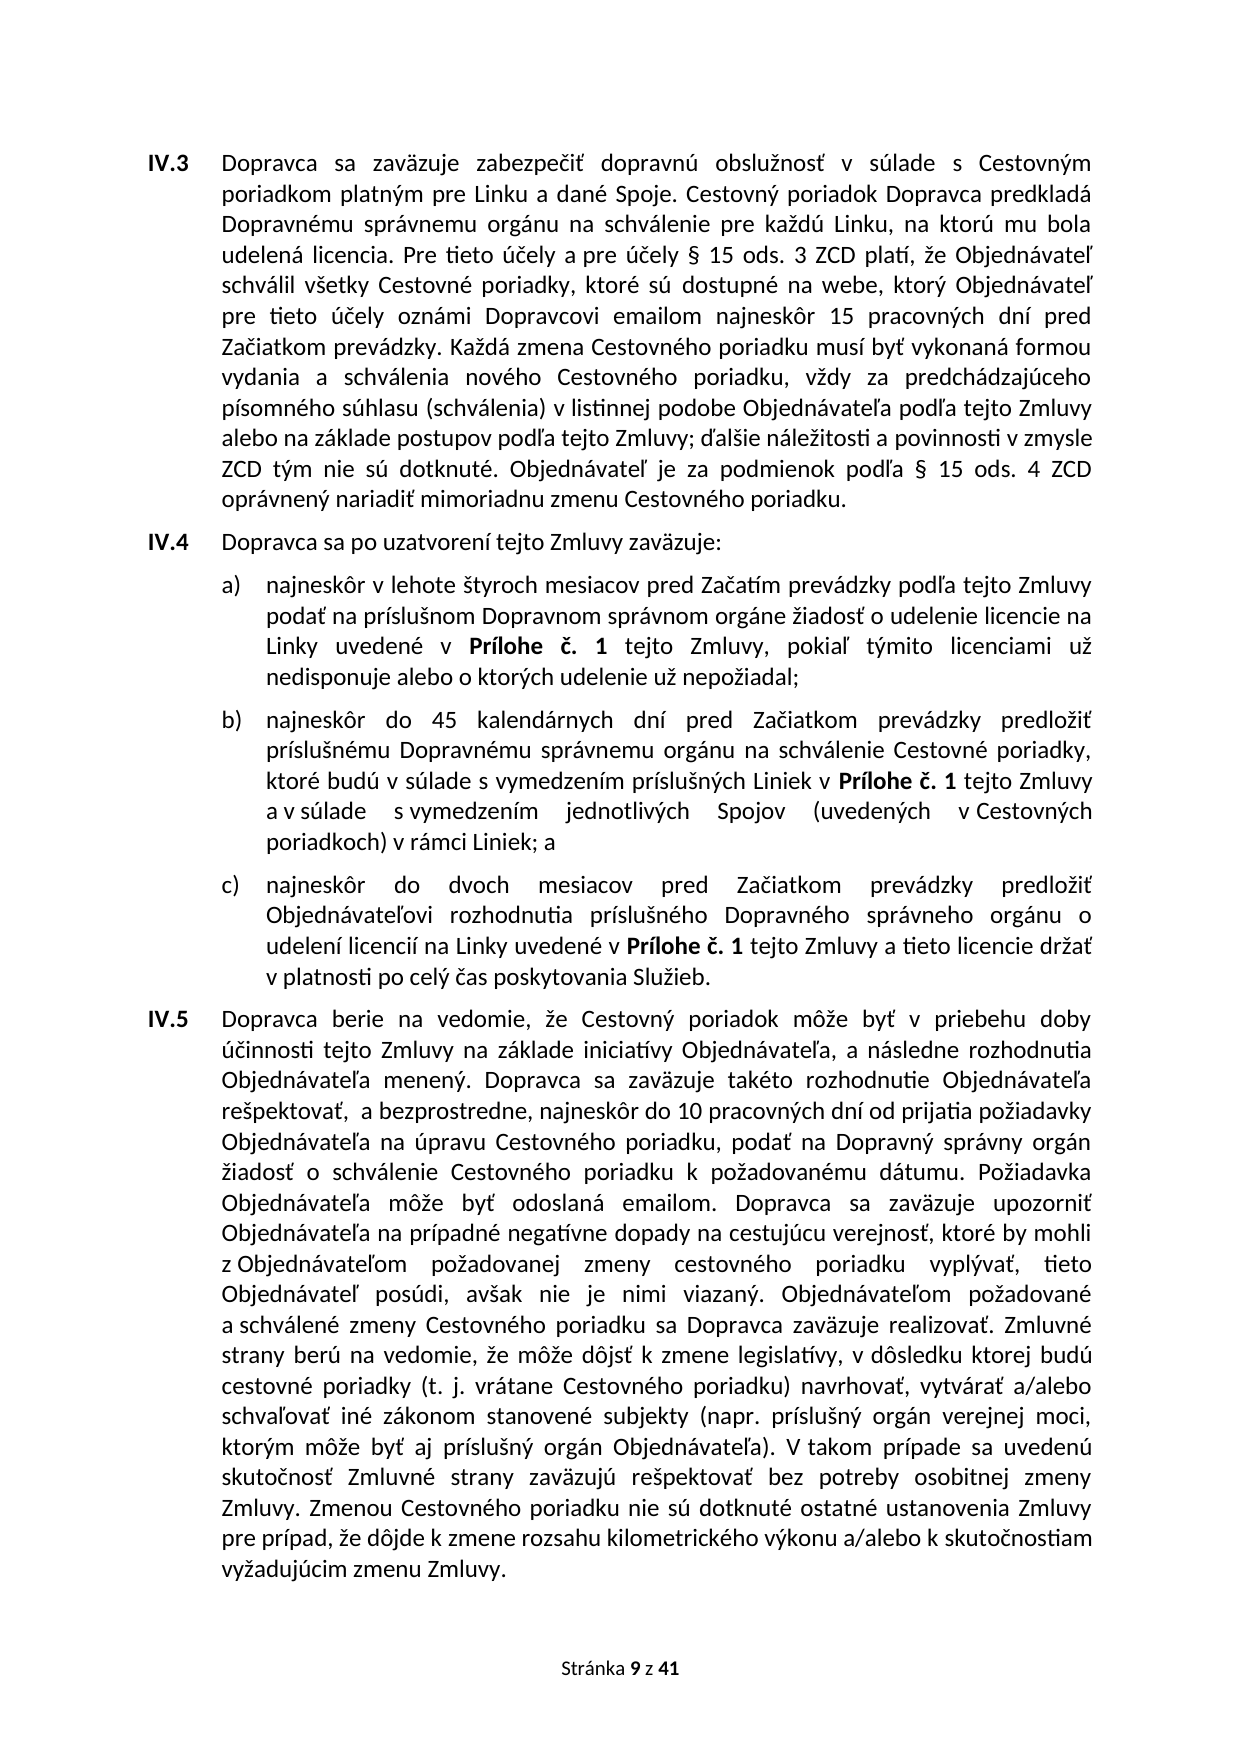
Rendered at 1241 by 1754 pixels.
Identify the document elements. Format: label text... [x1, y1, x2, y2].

list Dopravca sa zaväzuje zabezpečiť dopravnú obslužnosť v súlade s Cestovným poriadkom platným pre Linku a dané Spoje. Cestovný poriadok Dopravca predkladá Dopravnému správnemu orgánu na schválenie pre každú Linku, na ktorú mu bola udelená licencia. Pre tieto účely a pre účely § 15 ods. 3 ZCD platí, že Objednávateľ schválil všetky Cestovné poriadky, ktoré sú dostupné na webe, ktorý Objednávateľ pre tieto účely oznámi Dopravcovi emailom najneskôr 15 pracovných dní pred Začiatkom prevádzky. Každá zmena Cestovného poriadku musí byť vykonaná formou vydania a schválenia nového Cestovného poriadku, vždy za predchádzajúceho písomného súhlasu (schválenia) v listinnej podobe Objednávateľa podľa tejto Zmluvy alebo na základe postupov podľa tejto Zmluvy; ďalšie náležitosti a povinnosti v zmysle ZCD tým nie sú dotknuté. Objednávateľ je za podmienok podľa § 15 ods. 4 ZCD oprávnený nariadiť mimoriadnu zmenu Cestovného poriadku. [148, 148, 1093, 514]
list najneskôr v lehote štyroch mesiacov pred Začatím prevádzky podľa tejto Zmluvy podať na príslušnom Dopravnom správnom orgáne žiadosť o udelenie licencie na Linky uvedené v Prílohe č. 1 tejto Zmluvy, pokiaľ týmito licenciami už nedisponuje alebo o ktorých udelenie už nepožiadal; [221, 569, 1093, 691]
list najneskôr do 45 kalendárnych dní pred Začiatkom prevádzky predložiť príslušnému Dopravnému správnemu orgánu na schválenie Cestovné poriadky, ktoré budú v súlade s vymedzením príslušných Liniek v Prílohe č. 1 tejto Zmluvy a v súlade s vymedzením jednotlivých Spojov (uvedených v Cestovných poriadkoch) v rámci Liniek; a [221, 704, 1093, 857]
list Dopravca berie na vedomie, že Cestovný poriadok môže byť v priebehu doby účinnosti tejto Zmluvy na základe iniciatívy Objednávateľa, a následne rozhodnutia Objednávateľa menený. Dopravca sa zaväzuje takéto rozhodnutie Objednávateľa rešpektovať, a bezprostredne, najneskôr do 10 pracovných dní od prijatia požiadavky Objednávateľa na úpravu Cestovného poriadku, podať na Dopravný správny orgán žiadosť o schválenie Cestovného poriadku k požadovanému dátumu. Požiadavka Objednávateľa môže byť odoslaná emailom. Dopravca sa zaväzuje upozorniť Objednávateľa na prípadné negatívne dopady na cestujúcu verejnosť, ktoré by mohli z Objednávateľom požadovanej zmeny cestovného poriadku vyplývať, tieto Objednávateľ posúdi, avšak nie je nimi viazaný. Objednávateľom požadované a schválené zmeny Cestovného poriadku sa Dopravca zaväzuje realizovať. Zmluvné strany berú na vedomie, že môže dôjsť k zmene legislatívy, v dôsledku ktorej budú cestovné poriadky (t. j. vrátane Cestovného poriadku) navrhovať, vytvárať a/alebo schvaľovať iné zákonom stanovené subjekty (napr. príslušný orgán verejnej moci, ktorým môže byť aj príslušný orgán Objednávateľa). V takom prípade sa uvedenú skutočnosť Zmluvné strany zaväzujú rešpektovať bez potreby osobitnej zmeny Zmluvy. Zmenou Cestovného poriadku nie sú dotknuté ostatné ustanovenia Zmluvy pre prípad, že dôjde k zmene rozsahu kilometrického výkonu a/alebo k skutočnostiam vyžadujúcim zmenu Zmluvy. [148, 1004, 1093, 1583]
list Dopravca sa po uzatvorení tejto Zmluvy zaväzuje: [148, 526, 1093, 557]
list najneskôr do dvoch mesiacov pred Začiatkom prevádzky predložiť Objednávateľovi rozhodnutia príslušného Dopravného správneho orgánu o udelení licencií na Linky uvedené v Prílohe č. 1 tejto Zmluvy a tieto licencie držať v platnosti po celý čas poskytovania Služieb. [221, 869, 1093, 991]
